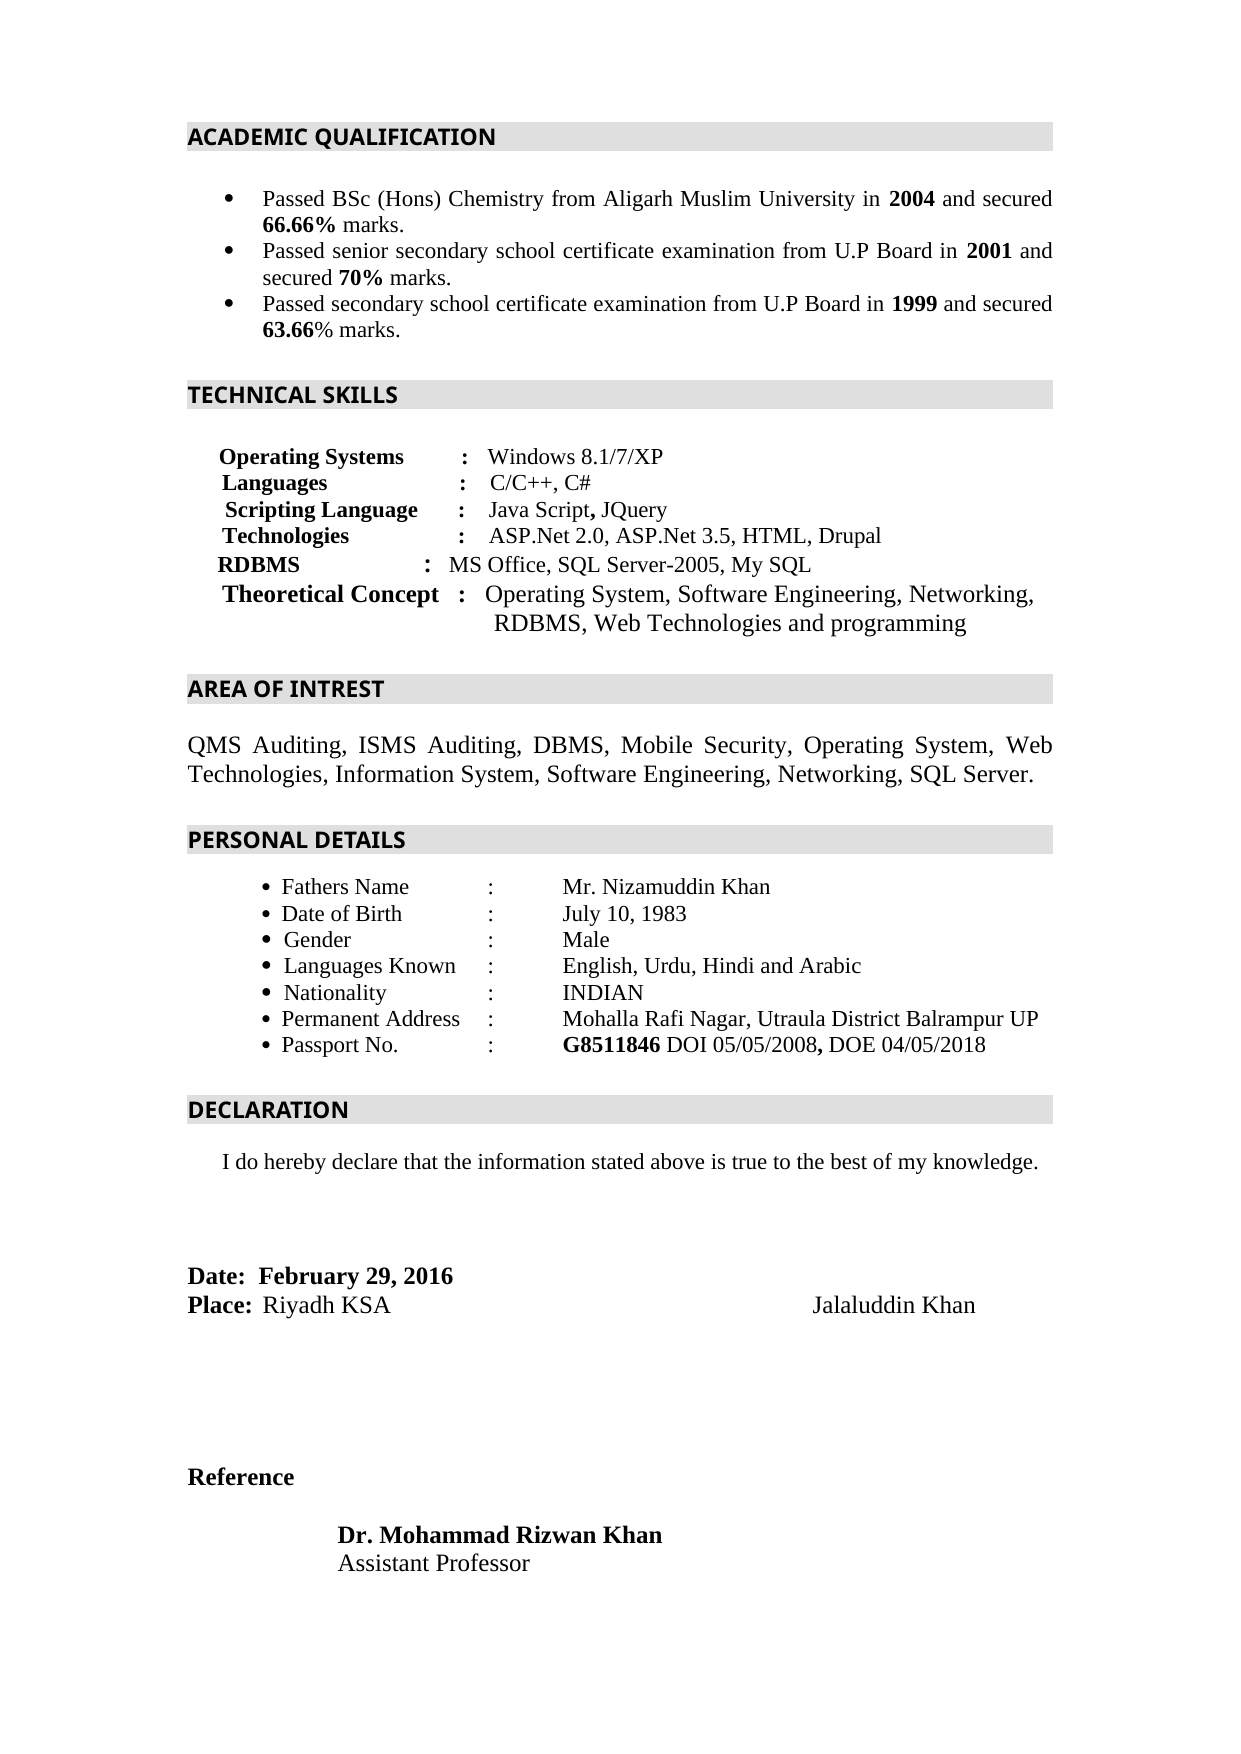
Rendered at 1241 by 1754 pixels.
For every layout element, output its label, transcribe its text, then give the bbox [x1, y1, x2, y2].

text Scripting Language : Java Script, JQuery [225, 496, 1053, 522]
text Languages Known : English, Urdu, Hindi and Arabic [187, 952, 1053, 979]
text Passport No. : G8511846 DOI , DOE [262, 1031, 1053, 1058]
text Dr. Mohammad Rizwan Khan [262, 1520, 1053, 1548]
text Languages : C/C++, C# [187, 469, 1053, 496]
text Permanent Address : Mohalla Rafi Nagar, Utraula District Balrampur UP [262, 1005, 1053, 1031]
list Passed senior secondary school certificate examination from U.P Board in 2001 and secured 70% marks. [225, 237, 1053, 290]
subtitle DECLARATION [187, 1095, 1053, 1124]
subtitle PERSONAL DETAILS [187, 825, 1053, 854]
text Place: Riyadh KSA Jalaluddin Khan [187, 1290, 1053, 1318]
list Passed secondary school certificate examination from U.P Board in 1999 and secured 63.66% marks. [225, 290, 1053, 343]
subtitle AREA OF INTREST [187, 674, 1053, 704]
text Assistant Professor [187, 1548, 1053, 1577]
text Nationality : INDIAN [187, 979, 1053, 1005]
text Theoretical Concept : Operating System, Software Engineering, Networking, [187, 579, 1053, 608]
text Operating Systems : Windows 8.1/7/XP [187, 443, 1053, 469]
subtitle ACADEMIC QUALIFICATION [187, 122, 1053, 151]
text QMS Auditing, ISMS Auditing, DBMS, Mobile Security, Operating System, Web Technologies, Information System, Software Engineering, Networking, SQL Server. [187, 730, 1053, 788]
text RDBMS : MS Office, SQL Server-2005, My SQL [187, 548, 1053, 579]
list Passed BSc (Hons) Chemistry from Aligarh Muslim University in 2004 and secured 66.66% marks. [225, 184, 1053, 237]
text Technologies : ASP.Net 2.0, ASP.Net 3.5, HTML, Drupal [187, 522, 1053, 548]
subtitle TECHNICAL SKILLS [187, 380, 1053, 409]
text Reference [187, 1462, 1053, 1491]
text RDBMS, Web Technologies and programming [187, 608, 1053, 637]
text Date of Birth : [262, 899, 1053, 926]
text Date: February 29, 2016 [187, 1261, 1053, 1290]
text Gender : Male [187, 926, 1053, 952]
text Fathers Name : Mr. Nizamuddin Khan [262, 873, 1053, 899]
text I do hereby declare that the information stated above is true to the best of my knowledge. [187, 1148, 1053, 1175]
